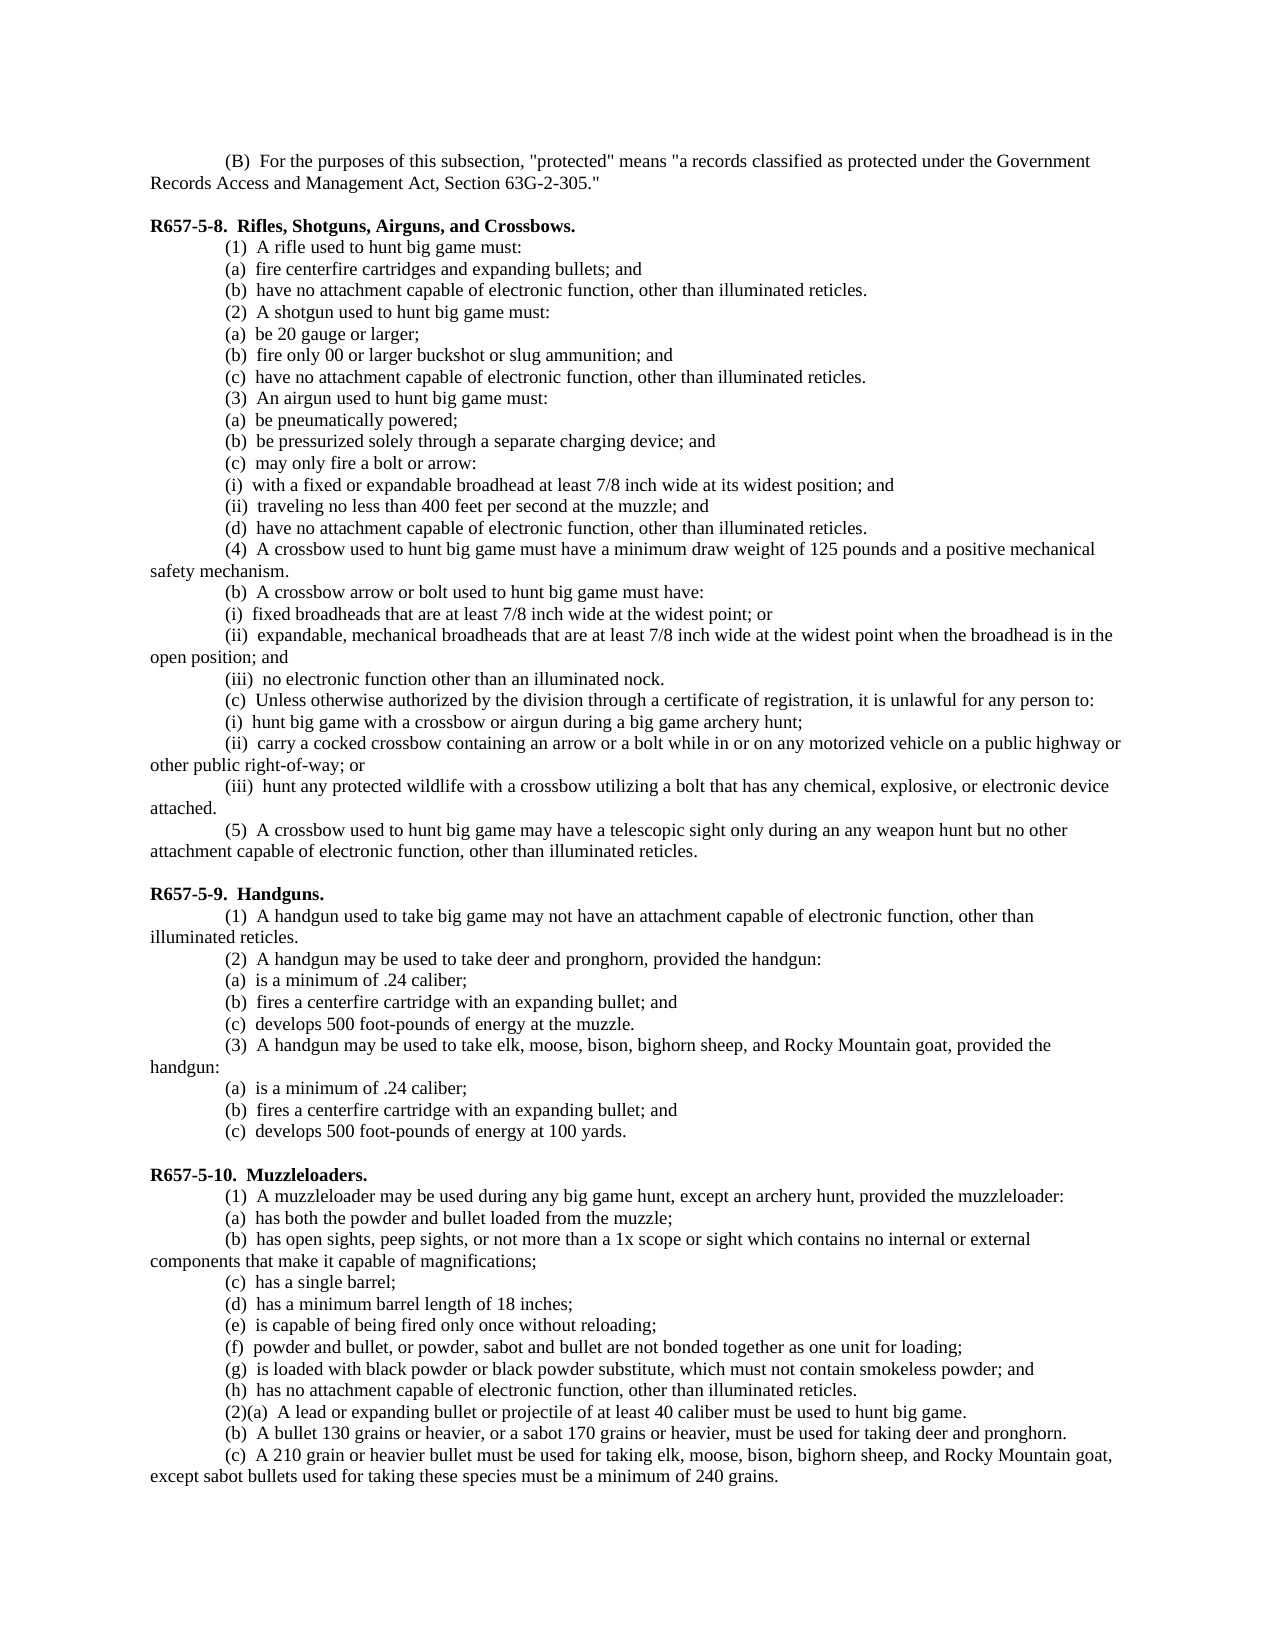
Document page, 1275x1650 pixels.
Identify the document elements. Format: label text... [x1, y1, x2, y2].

text (a) fire centerfire cartridges and expanding bullets; and [150, 258, 1125, 279]
text (c) develops 500 foot-pounds of energy at 100 yards. [150, 1120, 1125, 1142]
text (c) has a single barrel; [150, 1271, 1125, 1293]
text (3) An airgun used to hunt big game must: [150, 387, 1125, 409]
text R657-5-10. Muzzleloaders. [150, 1163, 1125, 1185]
text (2) A handgun may be used to take deer and pronghorn, provided the handgun: [150, 948, 1125, 969]
text (c) have no attachment capable of electronic function, other than illuminated reticles. [150, 366, 1125, 387]
text (a) has both the powder and bullet loaded from the muzzle; [150, 1207, 1125, 1228]
text (ii) carry a cocked crossbow containing an arrow or a bolt while in or on any motorized vehicle on a public highway or other public right-of-way; or [150, 732, 1125, 775]
text (d) have no attachment capable of electronic function, other than illuminated reticles. [150, 517, 1125, 538]
text (a) is a minimum of .24 caliber; [150, 969, 1125, 991]
text (b) fires a centerfire cartridge with an expanding bullet; and [150, 991, 1125, 1012]
text (a) is a minimum of .24 caliber; [150, 1077, 1125, 1099]
text R657-5-8. Rifles, Shotguns, Airguns, and Crossbows. [150, 215, 1125, 236]
text (2)(a) A lead or expanding bullet or projectile of at least 40 caliber must be used to hunt big game. [150, 1401, 1125, 1422]
text (1) A rifle used to hunt big game must: [150, 236, 1125, 258]
text (f) powder and bullet, or powder, sabot and bullet are not bonded together as one unit for loading; [150, 1336, 1125, 1357]
text (1) A muzzleloader may be used during any big game hunt, except an archery hunt, provided the muzzleloader: [150, 1185, 1125, 1207]
text (b) have no attachment capable of electronic function, other than illuminated reticles. [150, 279, 1125, 301]
text (3) A handgun may be used to take elk, moose, bison, bighorn sheep, and Rocky Mountain goat, provided the handgun: [150, 1034, 1125, 1077]
text (b) fires a centerfire cartridge with an expanding bullet; and [150, 1099, 1125, 1120]
text (B) For the purposes of this subsection, "protected" means "a records classified as protected under the Government Records Access and Management Act, Section 63G-2-305." [150, 150, 1125, 193]
text (b) A crossbow arrow or bolt used to hunt big game must have: [150, 581, 1125, 603]
text (g) is loaded with black powder or black powder substitute, which must not contain smokeless powder; and [150, 1357, 1125, 1379]
text (1) A handgun used to take big game may not have an attachment capable of electronic function, other than illuminated reticles. [150, 905, 1125, 948]
text (i) hunt big game with a crossbow or airgun during a big game archery hunt; [150, 711, 1125, 732]
text (4) A crossbow used to hunt big game must have a minimum draw weight of 125 pounds and a positive mechanical safety mechanism. [150, 538, 1125, 581]
text (2) A shotgun used to hunt big game must: [150, 301, 1125, 322]
text (ii) traveling no less than 400 feet per second at the muzzle; and [150, 495, 1125, 517]
text (a) be pneumatically powered; [150, 409, 1125, 430]
text (b) has open sights, peep sights, or not more than a 1x scope or sight which contains no internal or external components that make it capable of magnifications; [150, 1228, 1125, 1271]
text R657-5-9. Handguns. [150, 883, 1125, 905]
text (e) is capable of being fired only once without reloading; [150, 1314, 1125, 1336]
text (b) be pressurized solely through a separate charging device; and [150, 430, 1125, 452]
text (i) with a fixed or expandable broadhead at least 7/8 inch wide at its widest position; and [150, 473, 1125, 495]
text (b) A bullet 130 grains or heavier, or a sabot 170 grains or heavier, must be used for taking deer and pronghorn. [150, 1422, 1125, 1444]
text (5) A crossbow used to hunt big game may have a telescopic sight only during an any weapon hunt but no other attachment capable of electronic function, other than illuminated reticles. [150, 818, 1125, 862]
text (iii) hunt any protected wildlife with a crossbow utilizing a bolt that has any chemical, explosive, or electronic device attached. [150, 775, 1125, 818]
text (c) may only fire a bolt or arrow: [150, 452, 1125, 473]
text (c) develops 500 foot-pounds of energy at the muzzle. [150, 1012, 1125, 1034]
text (d) has a minimum barrel length of 18 inches; [150, 1293, 1125, 1314]
text (c) Unless otherwise authorized by the division through a certificate of registration, it is unlawful for any person to: [150, 689, 1125, 711]
text (i) fixed broadheads that are at least 7/8 inch wide at the widest point; or [150, 603, 1125, 624]
text (iii) no electronic function other than an illuminated nock. [150, 667, 1125, 689]
text (c) A 210 grain or heavier bullet must be used for taking elk, moose, bison, bighorn sheep, and Rocky Mountain goat, except sabot bullets used for taking these species must be a minimum of 240 grains. [150, 1444, 1125, 1487]
text (a) be 20 gauge or larger; [150, 322, 1125, 344]
text (b) fire only 00 or larger buckshot or slug ammunition; and [150, 344, 1125, 366]
text (ii) expandable, mechanical broadheads that are at least 7/8 inch wide at the widest point when the broadhead is in the open position; and [150, 624, 1125, 667]
text (h) has no attachment capable of electronic function, other than illuminated reticles. [150, 1379, 1125, 1401]
